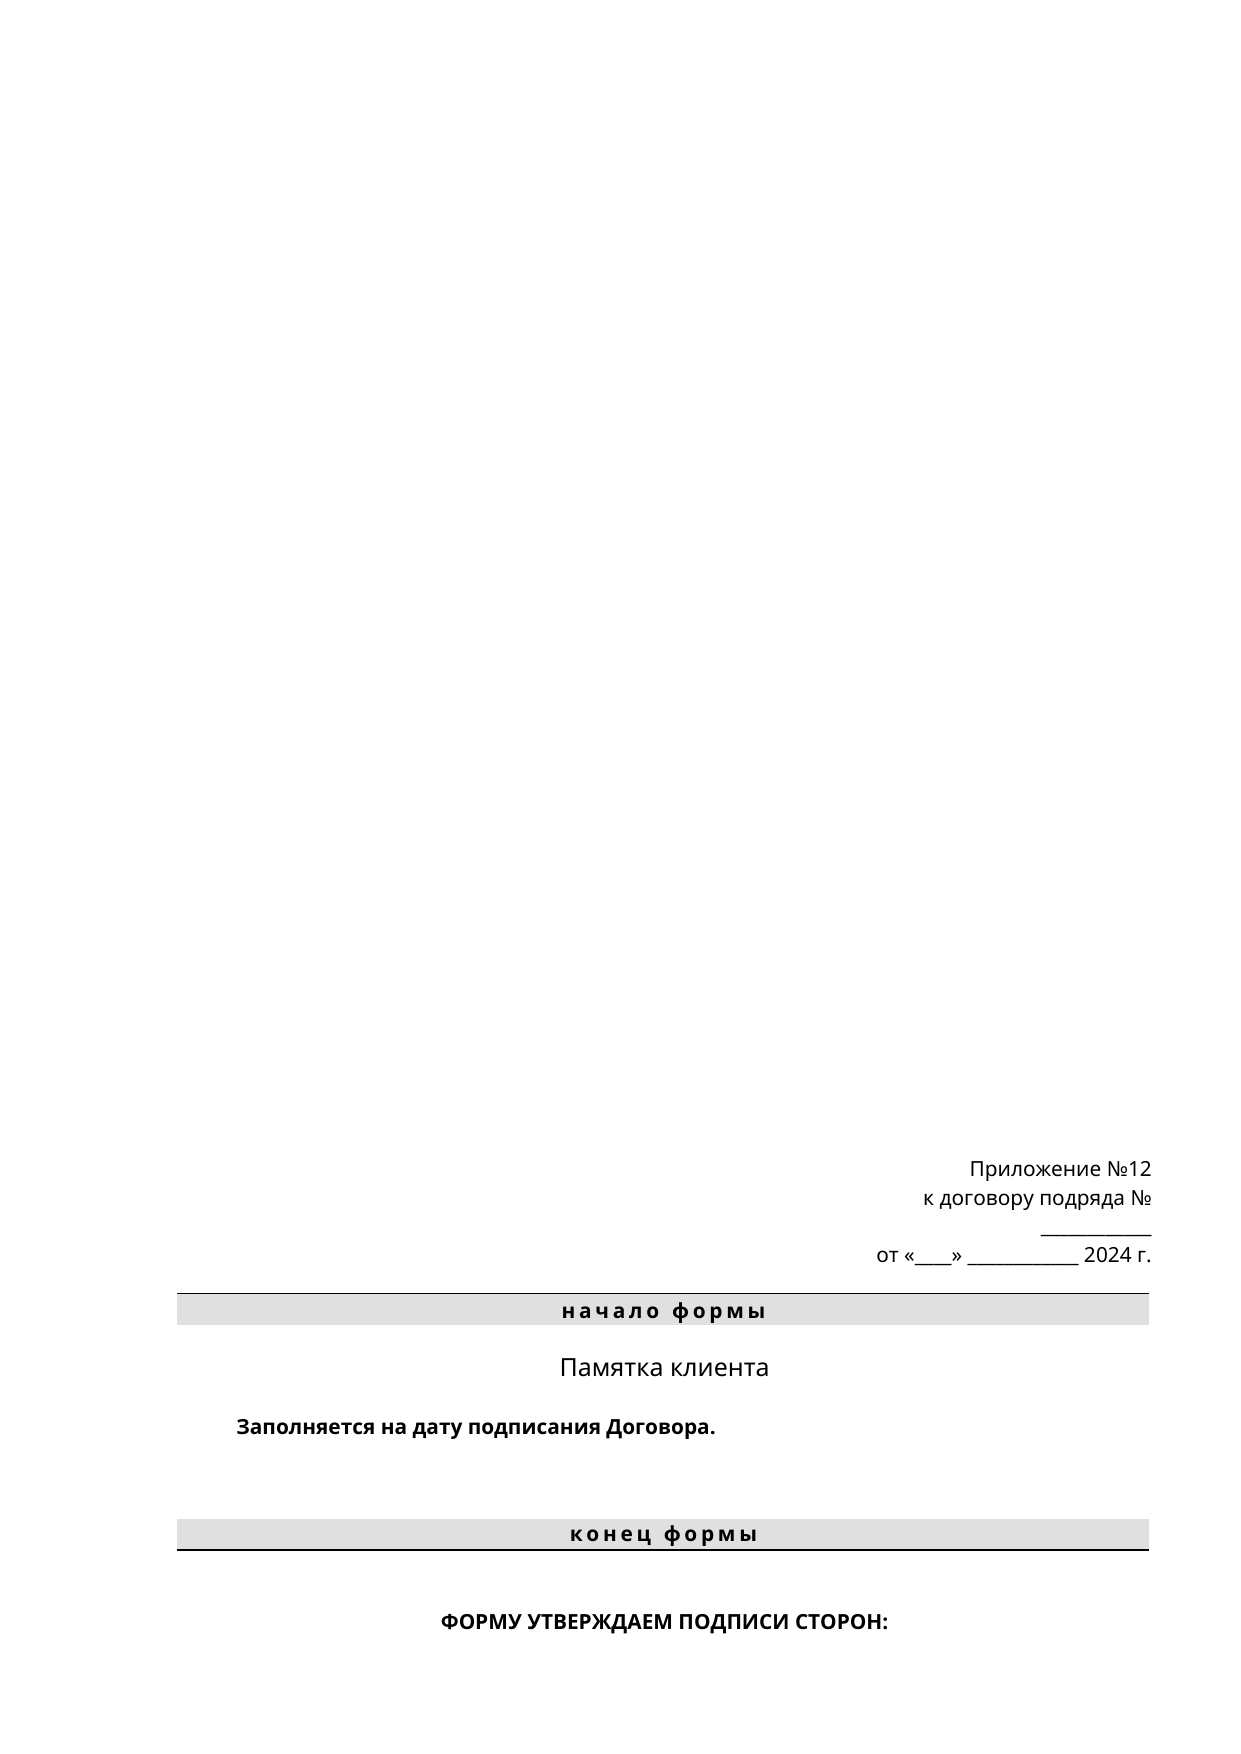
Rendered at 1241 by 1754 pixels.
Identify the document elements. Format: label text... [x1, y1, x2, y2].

text конец формы [177, 1519, 1149, 1549]
subtitle Приложение №12 [827, 1154, 1152, 1183]
text ФОРМУ УТВЕРЖДАЕМ ПОДПИСИ СТОРОН: [177, 1607, 1152, 1636]
text к договору подряда № ____________ [812, 1183, 1152, 1240]
text от «____» ____________ 2024 г. [827, 1240, 1152, 1268]
text Заполняется на дату подписания Договора. [177, 1412, 1152, 1441]
text Памятка клиента [177, 1350, 1152, 1384]
text начало формы [177, 1294, 1149, 1325]
